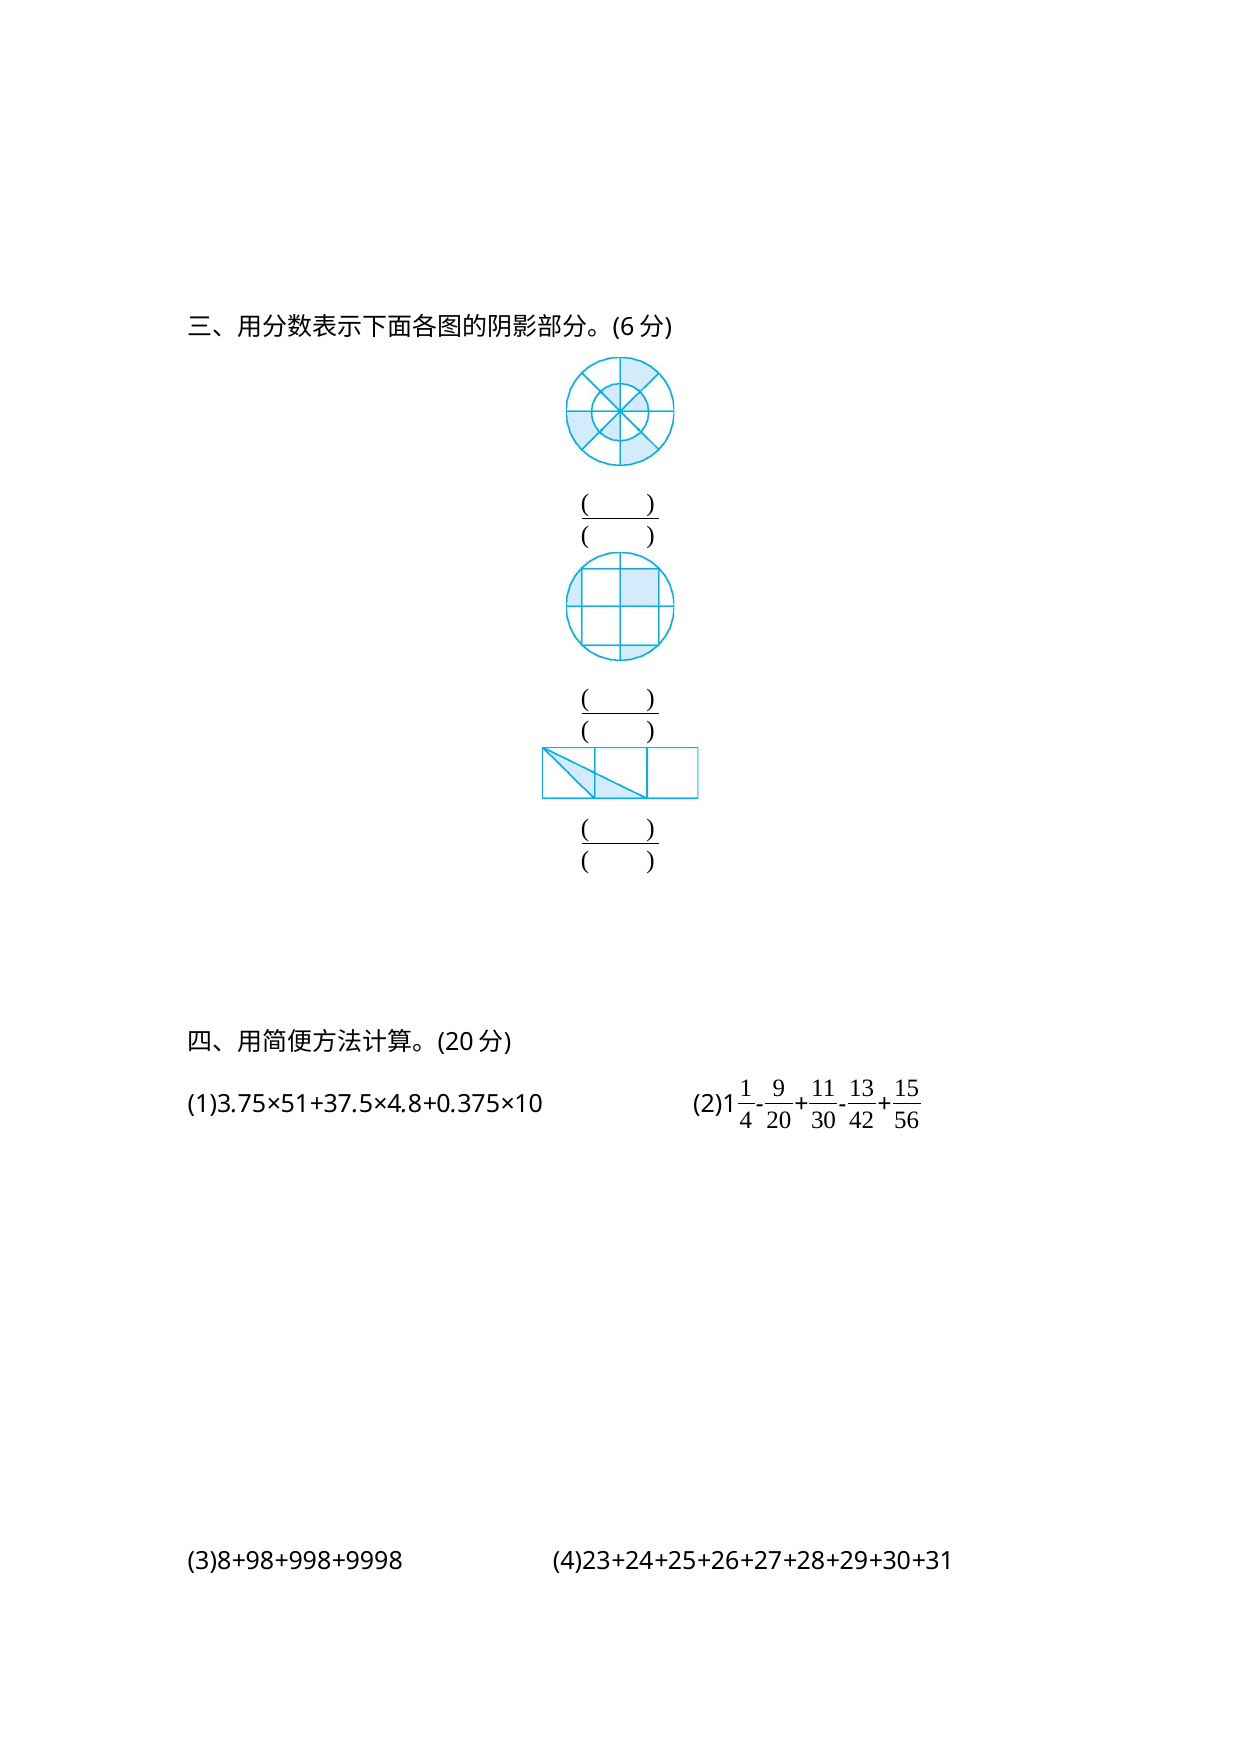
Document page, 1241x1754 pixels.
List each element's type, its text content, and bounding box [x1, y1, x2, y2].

picture [566, 552, 675, 661]
text (1)3.75×51+37.5×4.8+0.375×10 (2)1-+-+ [187, 1072, 1053, 1137]
text 三、用分数表示下面各图的阴影部分。(6分) [187, 292, 1053, 357]
text 四、用简便方法计算。(20分) [187, 1007, 1053, 1072]
text (3)8+98+998+9998 (4)23+24+25+26+27+28+29+30+31 [187, 1527, 1053, 1592]
picture [541, 747, 699, 799]
picture [566, 357, 675, 466]
